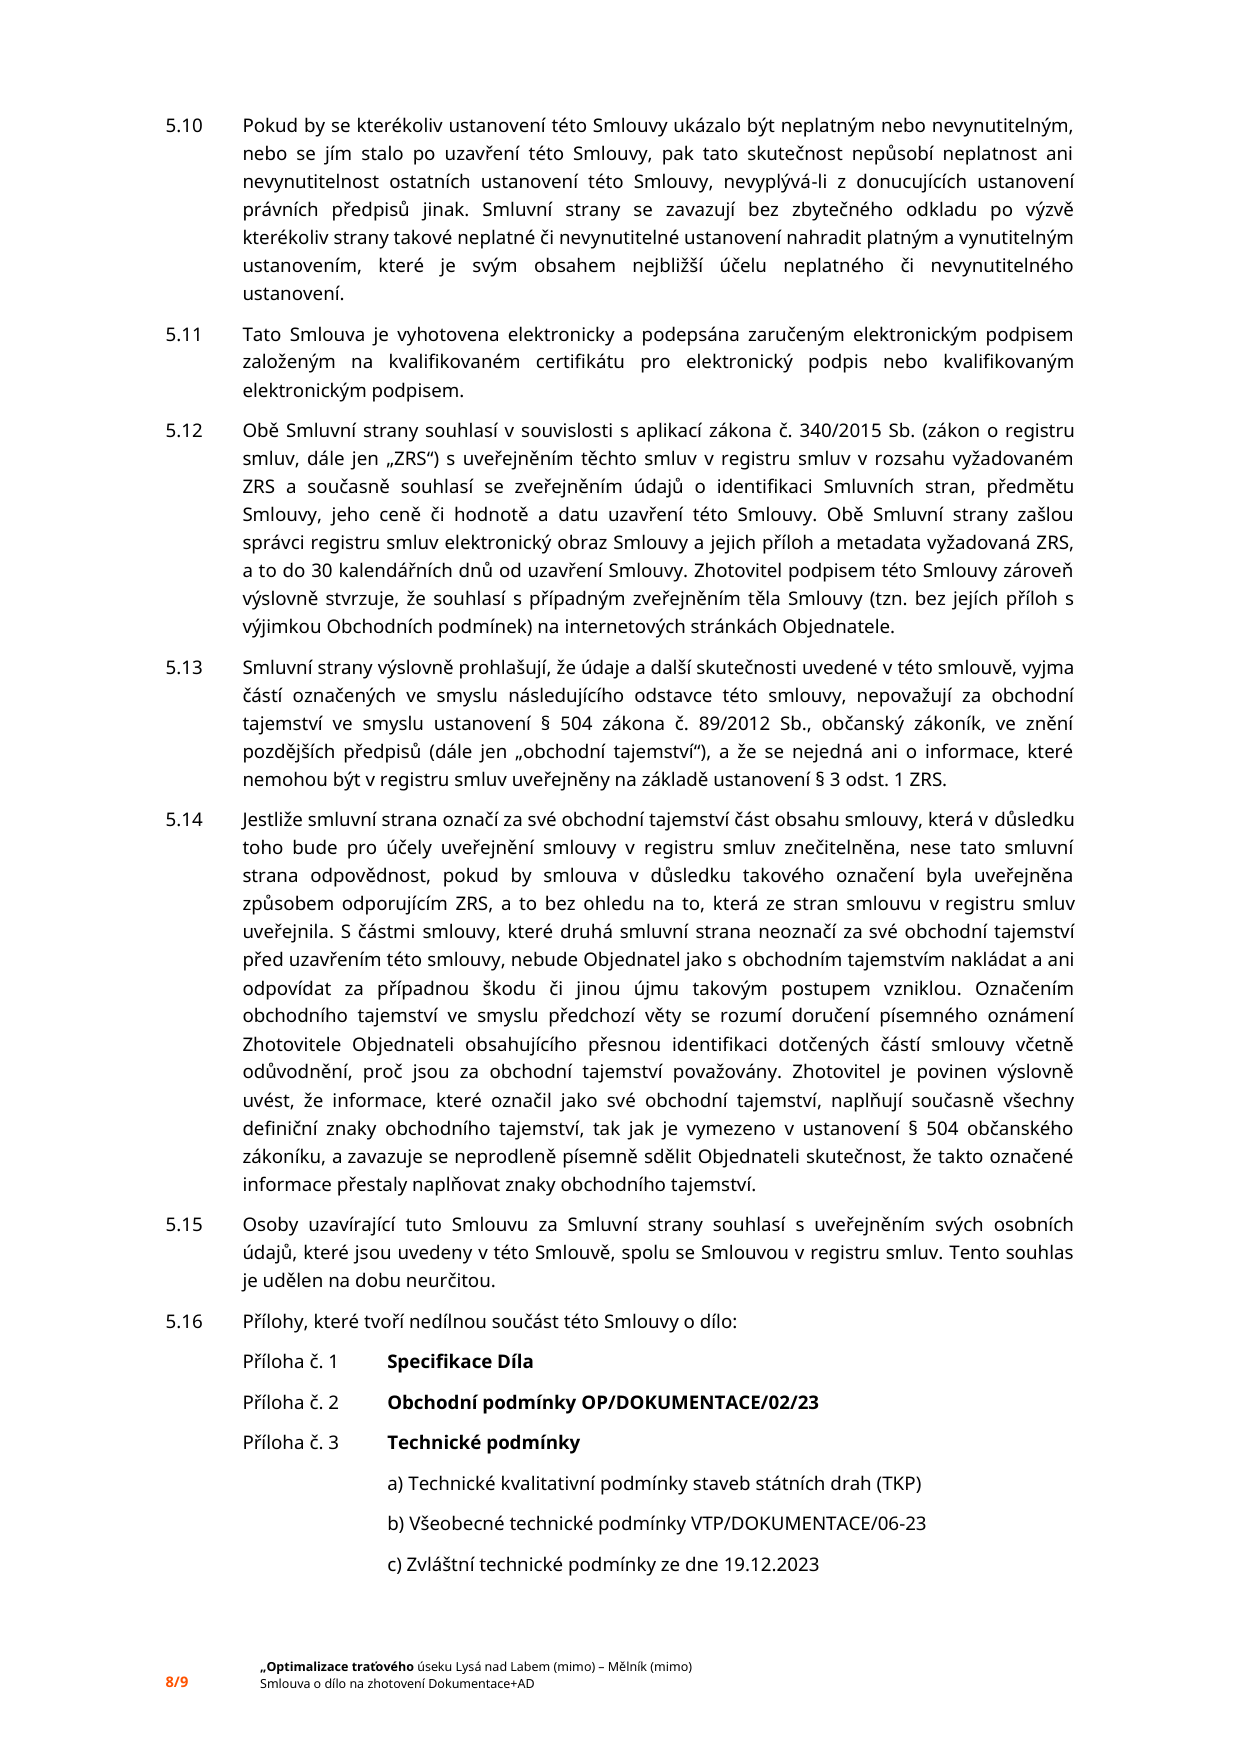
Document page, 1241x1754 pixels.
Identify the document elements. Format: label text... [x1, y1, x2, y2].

text Obě Smluvní strany souhlasí v souvislosti s aplikací zákona č. 340/2015 Sb. (zákon o registru smluv, dále jen „ZRS“) s uveřejněním těchto smluv v registru smluv v rozsahu vyžadovaném ZRS a současně souhlasí se zveřejněním údajů o identifikaci Smluvních stran, předmětu Smlouvy, jeho ceně či hodnotě a datu uzavření této Smlouvy. Obě Smluvní strany zašlou správci registru smluv elektronický obraz Smlouvy a jejich příloh a metadata vyžadovaná ZRS, a to do 30 kalendářních dnů od uzavření Smlouvy. Zhotovitel podpisem této Smlouvy zároveň výslovně stvrzuje, že souhlasí s případným zveřejněním těla Smlouvy (tzn. bez jejích příloh s výjimkou Obchodních podmínek) na internetových stránkách Objednatele. [165, 417, 1075, 639]
text Osoby uzavírající tuto Smlouvu za Smluvní strany souhlasí s uveřejněním svých osobních údajů, které jsou uvedeny v této Smlouvě, spolu se Smlouvou v registru smluv. Tento souhlas je udělen na dobu neurčitou. [165, 1211, 1075, 1293]
list Tato Smlouva je vyhotovena elektronicky a podepsána zaručeným elektronickým podpisem založeným na kvalifikovaném certifikátu pro elektronický podpis nebo kvalifikovaným elektronickým podpisem. [165, 321, 1075, 402]
list Přílohy, které tvoří nedílnou součást této Smlouvy o dílo: [165, 1308, 1075, 1333]
text Smluvní strany výslovně prohlašují, že údaje a další skutečnosti uvedené v této smlouvě, vyjma částí označených ve smyslu následujícího odstavce této smlouvy, nepovažují za obchodní tajemství ve smyslu ustanovení § 504 zákona č. 89/2012 Sb., občanský zákoník, ve znění pozdějších předpisů (dále jen „obchodní tajemství“), a že se nejedná ani o informace, které nemohou být v registru smluv uveřejněny na základě ustanovení § 3 odst. 1 ZRS. [165, 654, 1075, 792]
text Příloha č. 3 Technické podmínky [242, 1429, 1075, 1455]
text Příloha č. 1 Specifikace Díla [242, 1348, 1075, 1374]
text Příloha č. 2 Obchodní podmínky OP/DOKUMENTACE/02/23 [242, 1389, 1075, 1414]
text b) Všeobecné technické podmínky VTP/DOKUMENTACE/06-23 [387, 1511, 1075, 1536]
text a) Technické kvalitativní podmínky staveb státních drah (TKP) [387, 1470, 1075, 1496]
text c) Zvláštní technické podmínky ze dne 19.12.2023 [387, 1551, 1075, 1577]
text Jestliže smluvní strana označí za své obchodní tajemství část obsahu smlouvy, která v důsledku toho bude pro účely uveřejnění smlouvy v registru smluv znečitelněna, nese tato smluvní strana odpovědnost, pokud by smlouva v důsledku takového označení byla uveřejněna způsobem odporujícím ZRS, a to bez ohledu na to, která ze stran smlouvu v registru smluv uveřejnila. S částmi smlouvy, které druhá smluvní strana neoznačí za své obchodní tajemství před uzavřením této smlouvy, nebude Objednatel jako s obchodním tajemstvím nakládat a ani odpovídat za případnou škodu či jinou újmu takovým postupem vzniklou. Označením obchodního tajemství ve smyslu předchozí věty se rozumí doručení písemného oznámení Zhotovitele Objednateli obsahujícího přesnou identifikaci dotčených částí smlouvy včetně odůvodnění, proč jsou za obchodní tajemství považovány. Zhotovitel je povinen výslovně uvést, že informace, které označil jako své obchodní tajemství, naplňují současně všechny definiční znaky obchodního tajemství, tak jak je vymezeno v ustanovení § 504 občanského zákoníku, a zavazuje se neprodleně písemně sdělit Objednateli skutečnost, že takto označené informace přestaly naplňovat znaky obchodního tajemství. [165, 807, 1075, 1196]
text Pokud by se kterékoliv ustanovení této Smlouvy ukázalo být neplatným nebo nevynutitelným, nebo se jím stalo po uzavření této Smlouvy, pak tato skutečnost nepůsobí neplatnost ani nevynutitelnost ostatních ustanovení této Smlouvy, nevyplývá-li z donucujících ustanovení právních předpisů jinak. Smluvní strany se zavazují bez zbytečného odkladu po výzvě kterékoliv strany takové neplatné či nevynutitelné ustanovení nahradit platným a vynutitelným ustanovením, které je svým obsahem nejbližší účelu neplatného či nevynutitelného ustanovení. [165, 112, 1075, 306]
